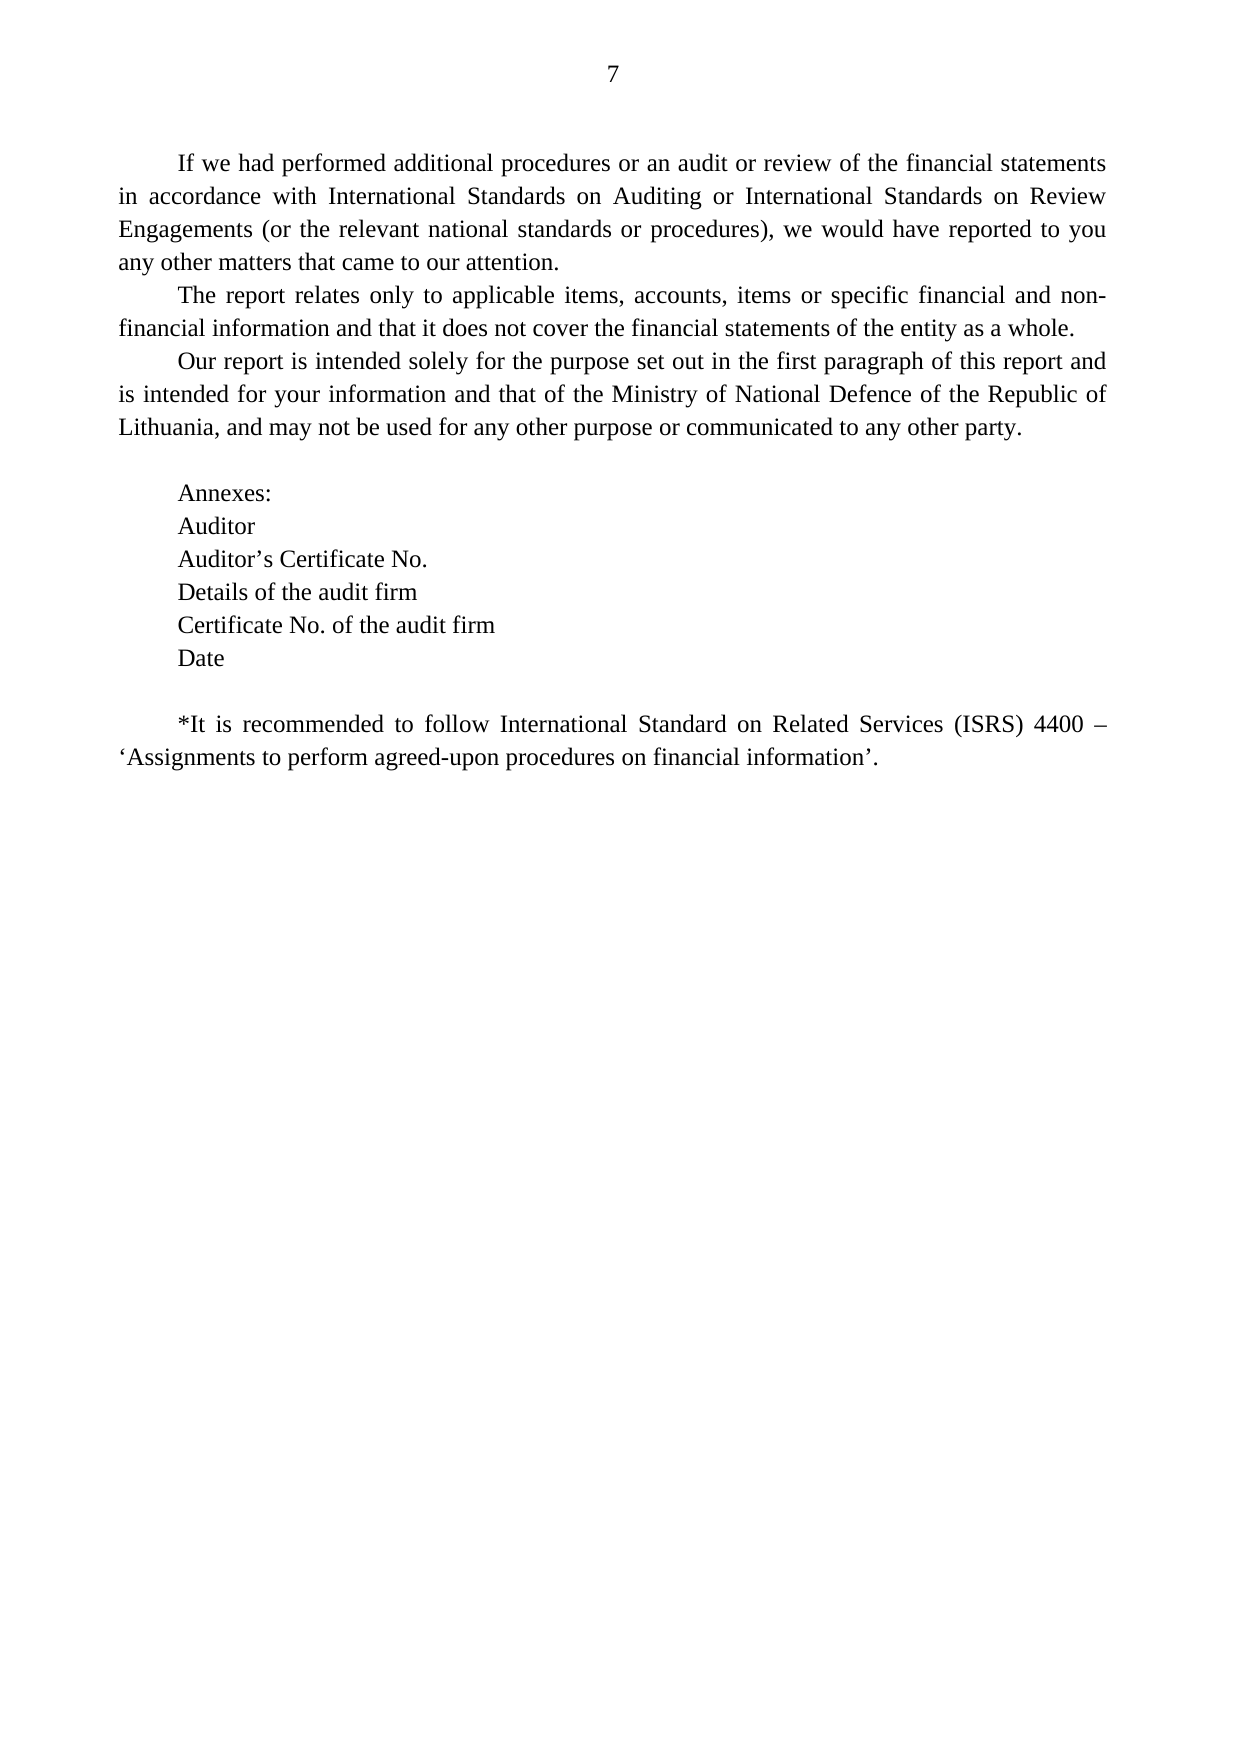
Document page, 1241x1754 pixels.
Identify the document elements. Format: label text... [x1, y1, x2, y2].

text Auditor [118, 511, 1107, 540]
text Details of the audit firm [118, 577, 1107, 606]
text Annexes: [118, 478, 1107, 507]
text Date [118, 643, 1107, 672]
text Certificate No. of the audit firm [118, 610, 1107, 639]
text The report relates only to applicable items, accounts, items or specific financial and non-financial information and that it does not cover the financial statements of the entity as a whole. [118, 280, 1107, 342]
text If we had performed additional procedures or an audit or review of the financial statements in accordance with International Standards on Auditing or International Standards on Review Engagements (or the relevant national standards or procedures), we would have reported to you any other matters that came to our attention. [118, 148, 1107, 276]
text Our report is intended solely for the purpose set out in the first paragraph of this report and is intended for your information and that of the Ministry of National Defence of the Republic of Lithuania, and may not be used for any other purpose or communicated to any other party. [118, 346, 1107, 441]
text *It is recommended to follow International Standard on Related Services (ISRS) 4400 – ‘Assignments to perform agreed-upon procedures on financial information’. [118, 709, 1107, 771]
text Auditor’s Certificate No. [118, 544, 1107, 573]
